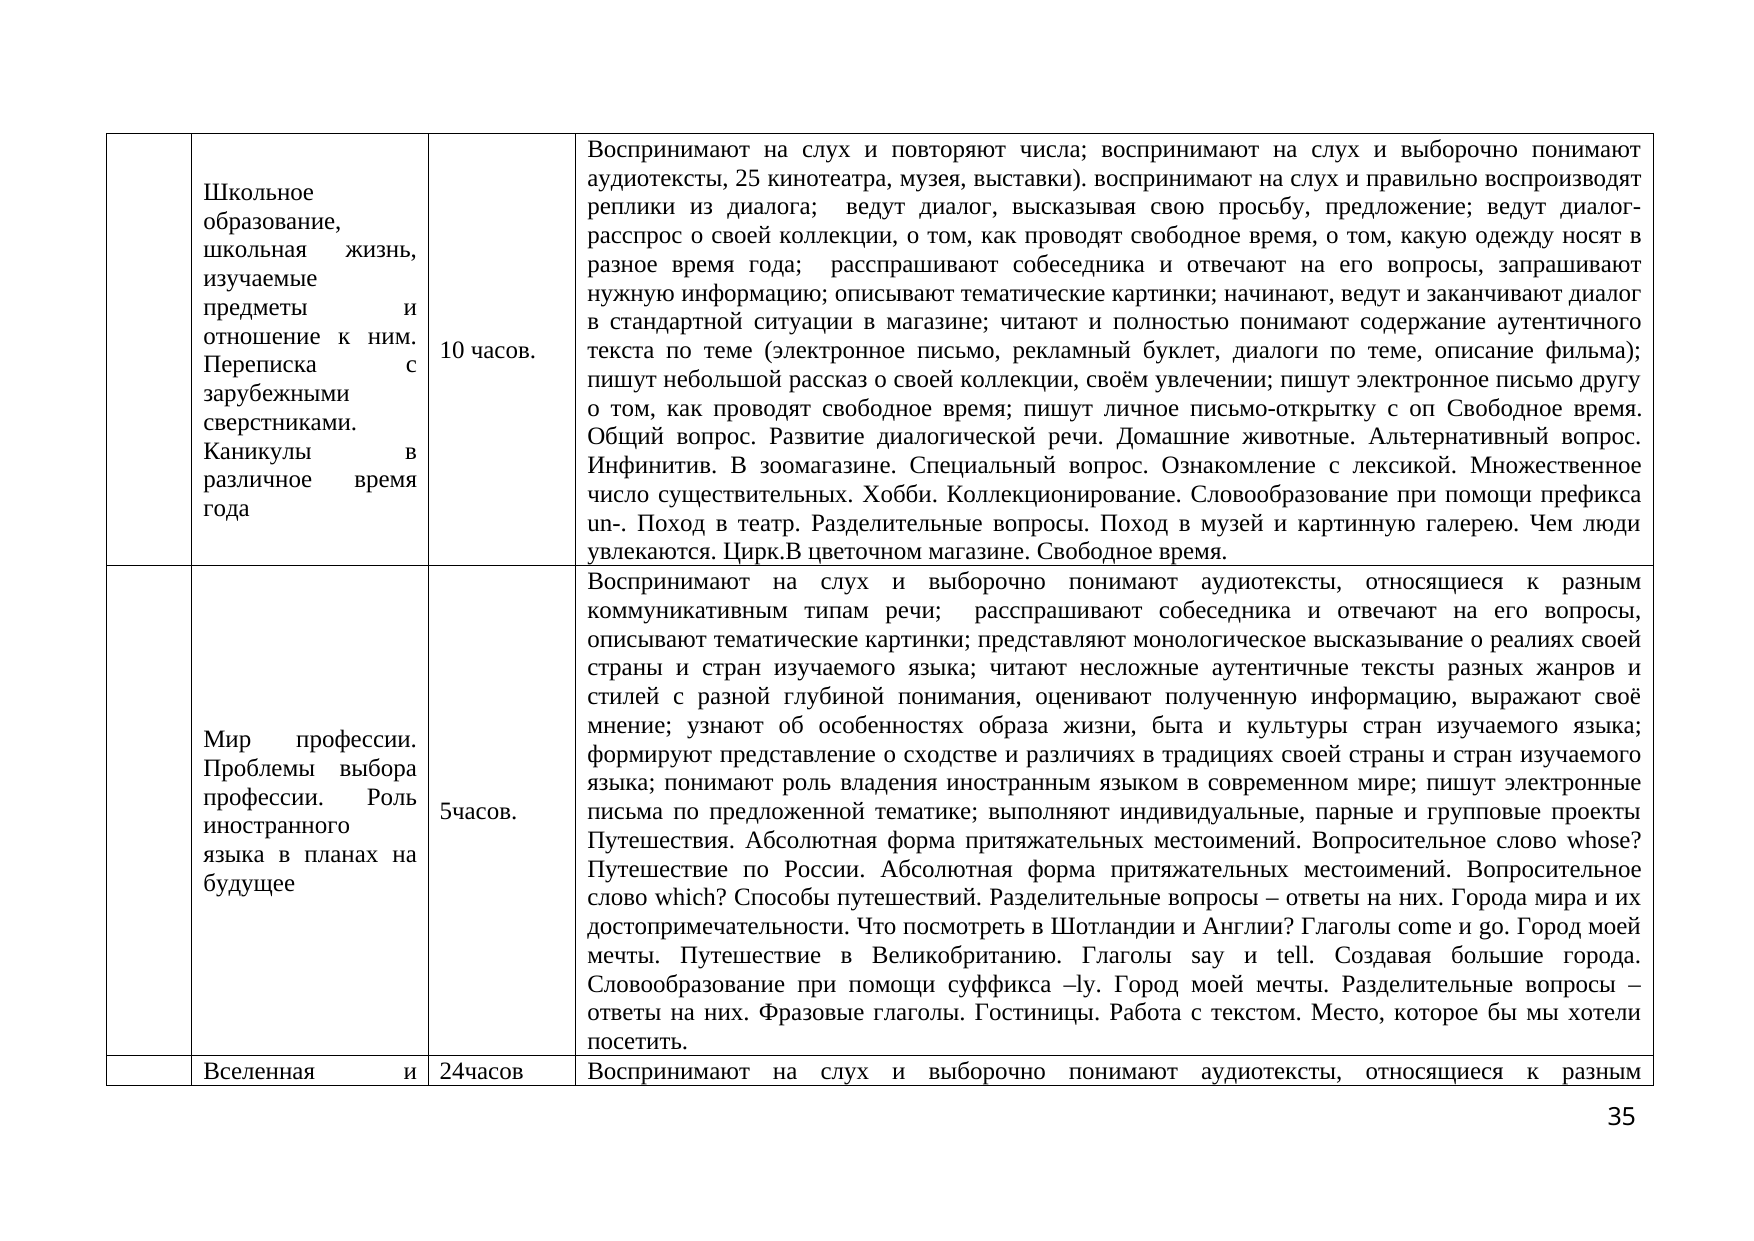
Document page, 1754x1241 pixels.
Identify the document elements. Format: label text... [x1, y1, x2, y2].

table_cell [107, 134, 191, 565]
table_cell Школьное образование, школьная жизнь, изучаемые предметы и отношение к ним. Переписка с зарубежными сверстниками. Каникулы в различное время года [192, 134, 428, 565]
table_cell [576, 1056, 1653, 1085]
table_cell 5часов. [429, 566, 575, 1055]
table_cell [192, 1056, 428, 1085]
table_cell Воспринимают на слух и повторяют числа; воспринимают на слух и выборочно понимают аудиотексты, 25 кинотеатра, музея, выставки). воспринимают на слух и правильно воспроизводят реплики из диалога; ведут диалог, высказывая свою просьбу, предложение; ведут диалог-расспрос о своей коллекции, о том, как проводят свободное время, о том, какую одежду носят в разное время года; расспрашивают собеседника и отвечают на его вопросы, запрашивают нужную информацию; описывают тематические картинки; начинают, ведут и заканчивают диалог в стандартной ситуации в магазине; читают и полностью понимают содержание аутентичного текста по теме (электронное письмо, рекламный буклет, диалоги по теме, описание фильма); пишут небольшой рассказ о своей коллекции, своём увлечении; пишут электронное письмо другу о том, как проводят свободное время; пишут личное письмо-открытку с оп Свободное время. Общий вопрос. Развитие диалогической речи. Домашние животные. Альтернативный вопрос. Инфинитив. В зоомагазине. Специальный вопрос. Ознакомление с лексикой. Множественное число существительных. Хобби. Коллекционирование. Словообразование при помощи префикса un-. Поход в театр. Разделительные вопросы. Поход в музей и картинную галерею. Чем люди увлекаются. Цирк.В цветочном магазине. Свободное время. [576, 134, 1653, 565]
table_cell [107, 566, 191, 1055]
table_cell 10 часов. [429, 134, 575, 565]
table_cell Воспринимают на слух и выборочно понимают аудиотексты, относящиеся к разным коммуникативным типам речи; расспрашивают собеседника и отвечают на его вопросы, описывают тематические картинки; представляют монологическое высказывание о реалиях своей страны и стран изучаемого языка; читают несложные аутентичные тексты разных жанров и стилей c разной глубиной понимания, оценивают полученную информацию, выражают своё мнение; узнают об особенностях образа жизни, быта и культуры стран изучаемого языка; формируют представление о сходстве и различиях в традициях своей страны и стран изучаемого языка; понимают роль владения иностранным языком в современном мире; пишут электронные письма по предложенной тематике; выполняют индивидуальные, парные и групповые проекты Путешествия. Абсолютная форма притяжательных местоимений. Вопросительное слово whose? Путешествие по России. Абсолютная форма притяжательных местоимений. Вопросительное слово which? Способы путешествий. Разделительные вопросы – ответы на них. Города мира и их достопримечательности. Что посмотреть в Шотландии и Англии? Глаголы come и go. Город моей мечты. Путешествие в Великобританию. Глаголы say и tell. Создавая большие города. Словообразование при помощи суффикса –ly. Город моей мечты. Разделительные вопросы – ответы на них. Фразовые глаголы. Гостиницы. Работа с текстом. Место, которое бы мы хотели посетить. [576, 566, 1653, 1055]
table_cell [107, 1056, 191, 1085]
table_cell Мир профессии. Проблемы выбора профессии. Роль иностранного языка в планах на будущее [192, 566, 428, 1055]
table_cell 24часов [429, 1056, 575, 1085]
